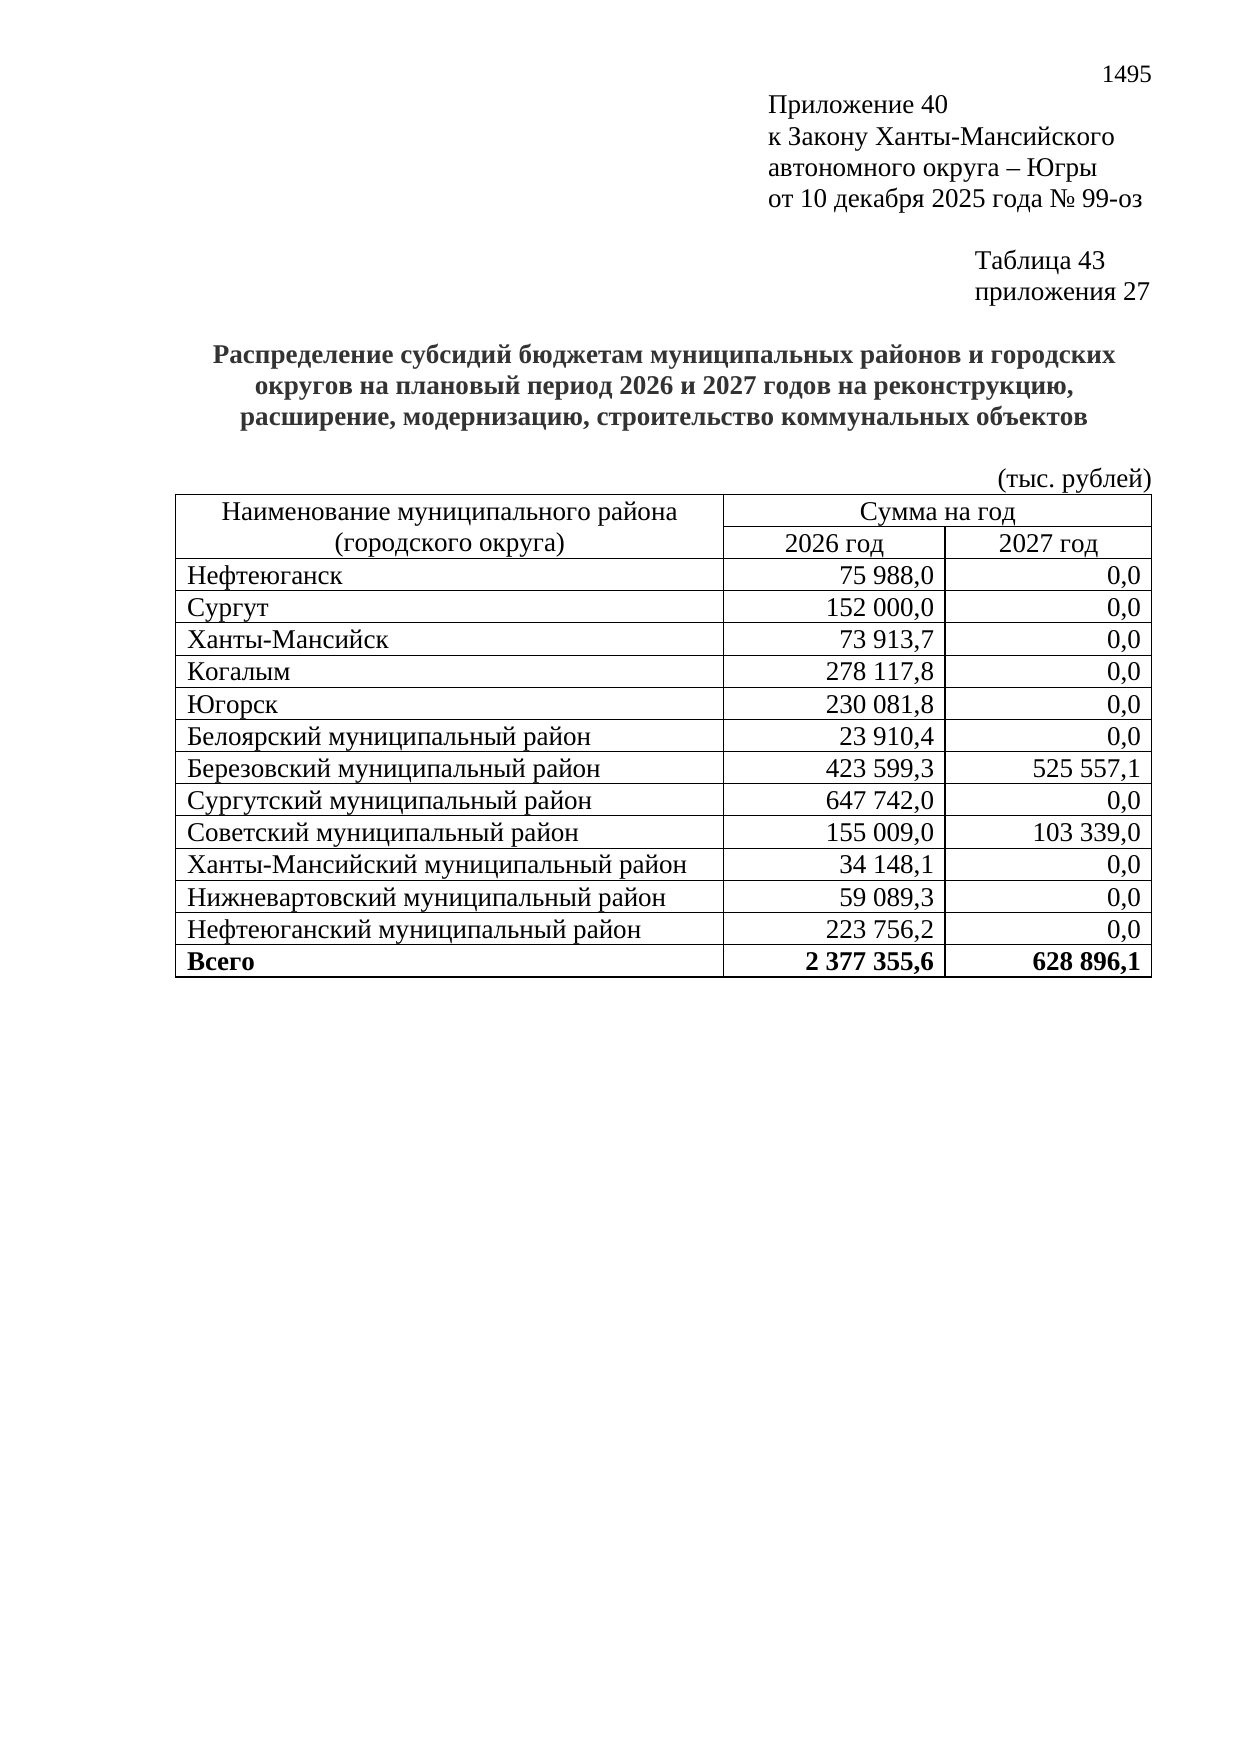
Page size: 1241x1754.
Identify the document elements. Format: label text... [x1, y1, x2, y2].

table_cell 103 339,0 [946, 816, 1151, 848]
table_cell Всего [176, 945, 723, 976]
table_cell 628 896,1 [946, 945, 1151, 976]
table_cell Когалым [176, 656, 723, 687]
table_cell 73 913,7 [724, 623, 944, 654]
text приложения 27 [974, 276, 1152, 307]
table_cell Нефтеюганский муниципальный район [176, 913, 723, 944]
table_cell 0,0 [946, 656, 1151, 687]
table_cell Нефтеюганск [176, 559, 723, 590]
table_cell 2 377 355,6 [724, 945, 944, 976]
text к Закону Ханты-Мансийского [768, 120, 1152, 151]
table_cell 23 910,4 [724, 720, 944, 751]
table_cell Белоярский муниципальный район [176, 720, 723, 751]
table_cell 0,0 [946, 623, 1151, 654]
table_cell Советский муниципальный район [176, 816, 723, 848]
table_cell 230 081,8 [724, 688, 944, 719]
table_cell Сургутский муниципальный район [176, 784, 723, 815]
table_cell 278 117,8 [724, 656, 944, 687]
table_cell Нижневартовский муниципальный район [176, 881, 723, 912]
table_cell 0,0 [946, 784, 1151, 815]
table_cell 423 599,3 [724, 752, 944, 783]
table_cell 525 557,1 [946, 752, 1151, 783]
table_cell 152 000,0 [724, 591, 944, 622]
text от 10 декабря 2025 года № 99-оз [768, 182, 1152, 213]
table_cell Ханты-Мансийский муниципальный район [176, 849, 723, 880]
table_cell 75 988,0 [724, 559, 944, 590]
table_cell 647 742,0 [724, 784, 944, 815]
text Таблица 43 [974, 244, 1152, 276]
table_cell 0,0 [946, 720, 1151, 751]
text Распределение субсидий бюджетам муниципальных районов и городских округов на плановый период 2026 и 2027 годов на реконструкцию, расширение, модернизацию, строительство коммунальных объектов [177, 338, 1152, 431]
table_cell 2027 год [946, 527, 1151, 558]
table_cell Югорск [176, 688, 723, 719]
table_cell Сургут [176, 591, 723, 622]
table_cell Ханты-Мансийск [176, 623, 723, 654]
table_cell 0,0 [946, 688, 1151, 719]
table_cell 0,0 [946, 559, 1151, 590]
table_cell 2026 год [724, 527, 944, 558]
table_cell 0,0 [946, 913, 1151, 944]
table_cell 0,0 [946, 591, 1151, 622]
table_header Сумма на год [724, 495, 1151, 526]
text (тыс. рублей) [177, 462, 1152, 493]
table_cell 0,0 [946, 881, 1151, 912]
table_cell Березовский муниципальный район [176, 752, 723, 783]
text автономного округа – Югры [768, 151, 1152, 182]
table_header Наименование муниципального района (городского округа) [176, 495, 723, 558]
table_cell 59 089,3 [724, 881, 944, 912]
text Приложение 40 [768, 89, 1152, 120]
table_cell 0,0 [946, 849, 1151, 880]
table_cell 155 009,0 [724, 816, 944, 848]
table_cell 223 756,2 [724, 913, 944, 944]
table_cell 34 148,1 [724, 849, 944, 880]
